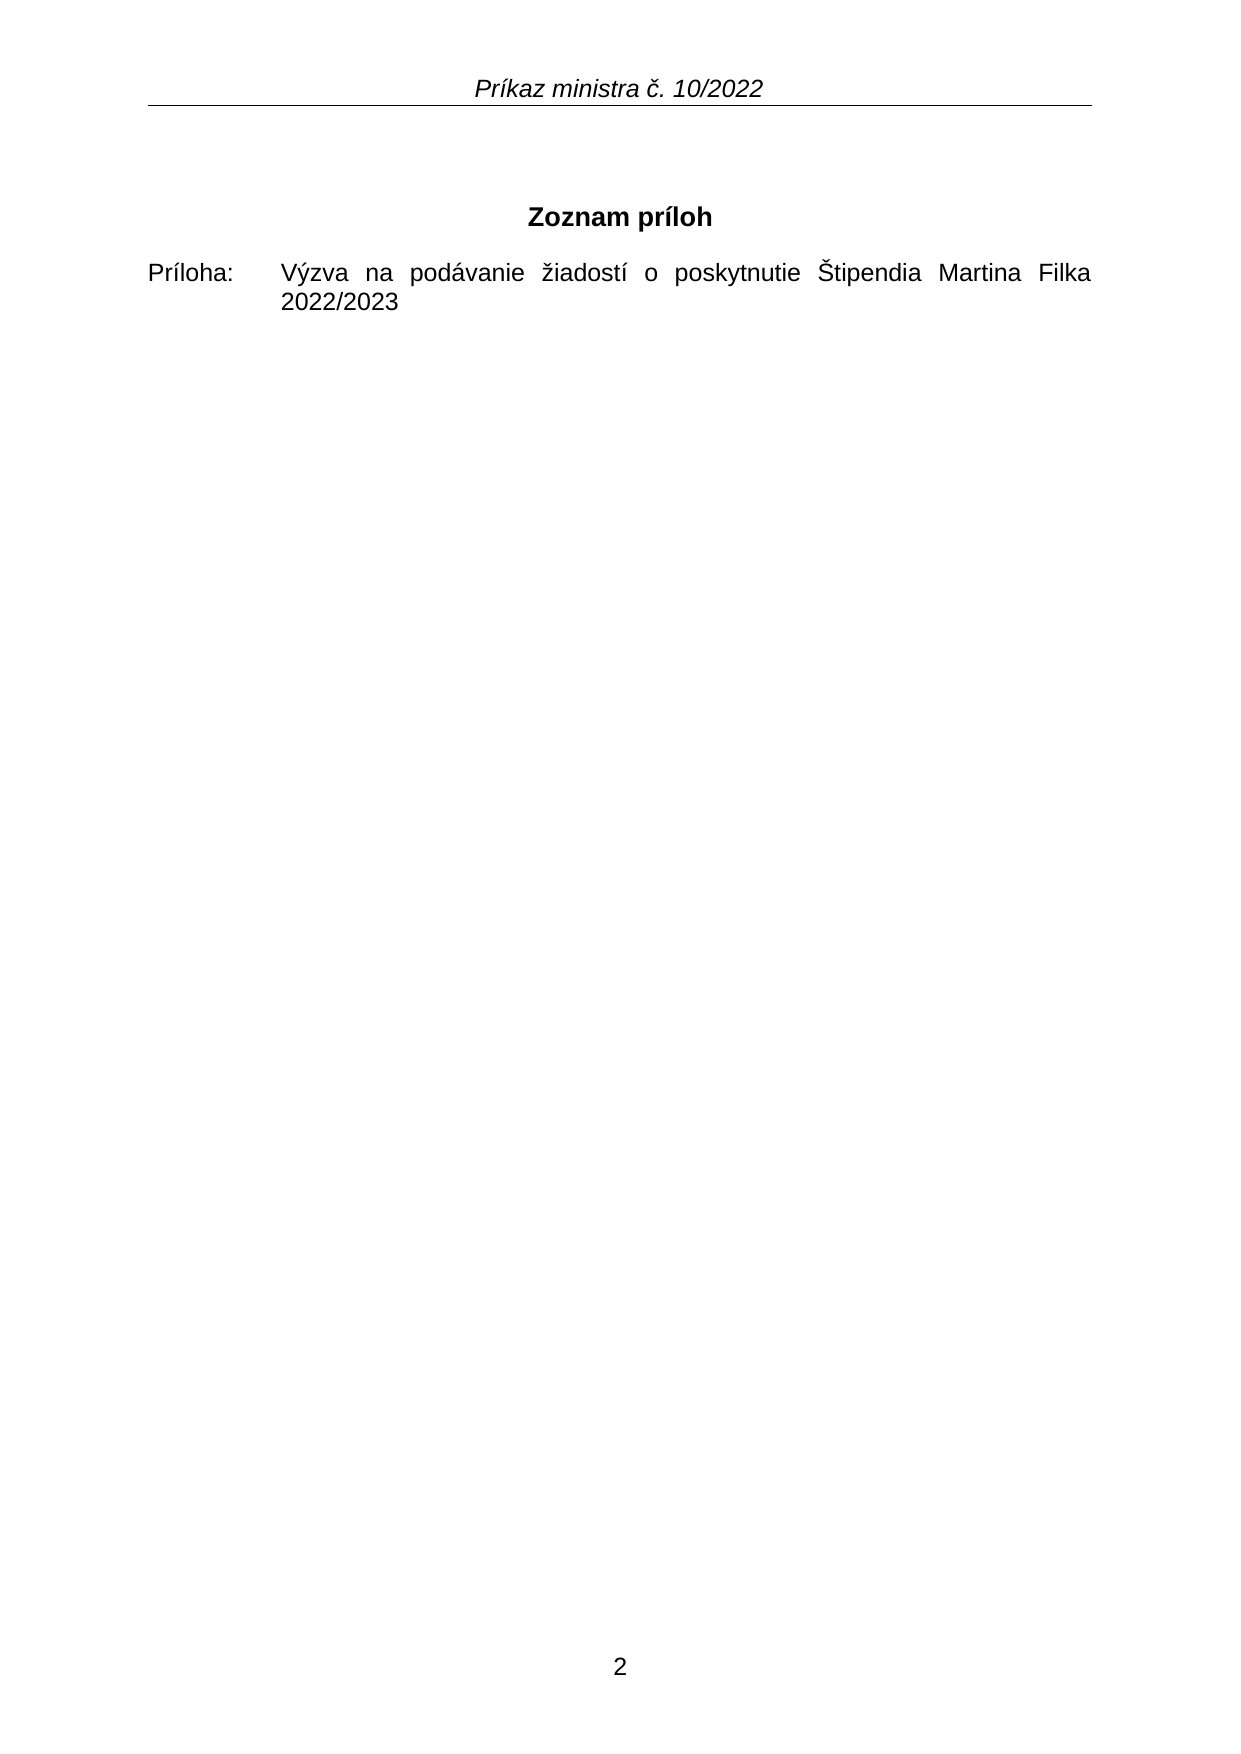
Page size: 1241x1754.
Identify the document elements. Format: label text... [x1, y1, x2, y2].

subtitle Zoznam príloh [148, 201, 1092, 233]
list Príloha: Výzva na podávanie žiadostí o poskytnutie Štipendia Martina Filka 2022/2023 [148, 258, 1092, 315]
